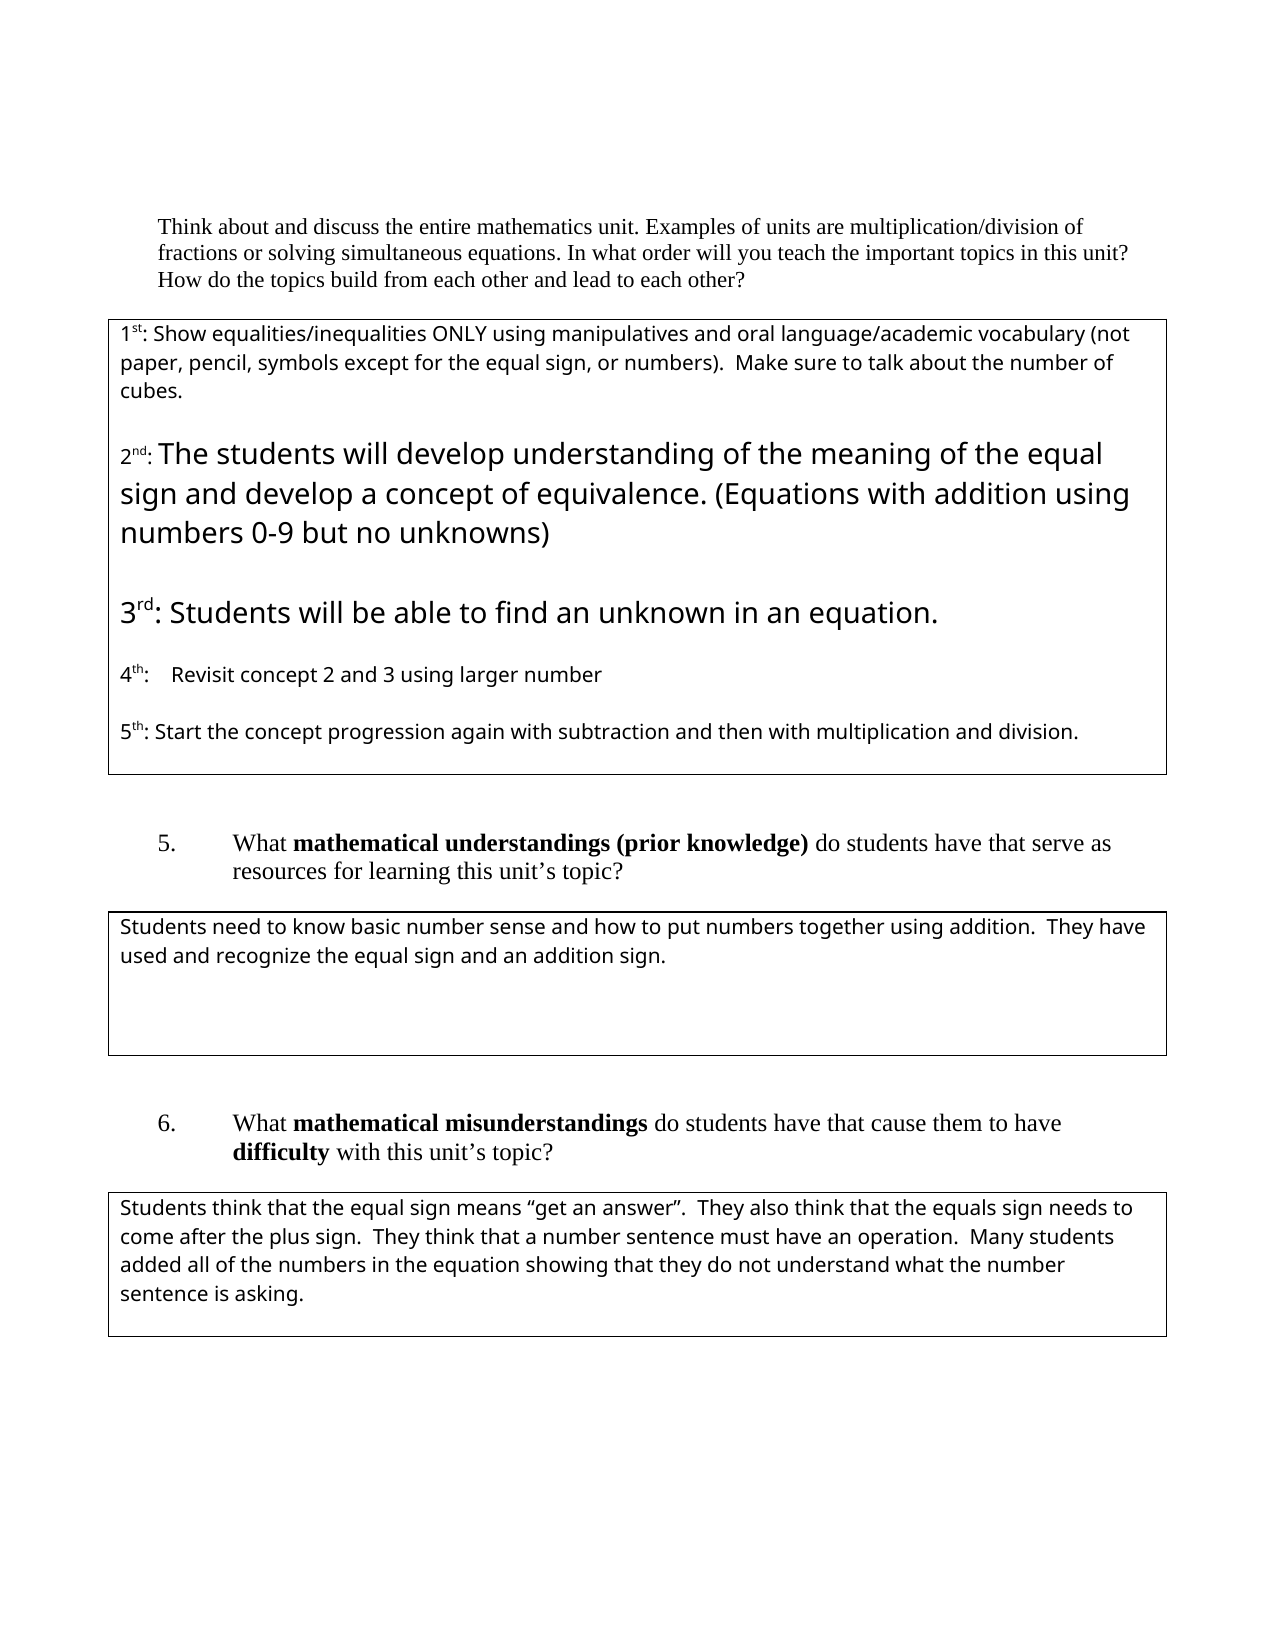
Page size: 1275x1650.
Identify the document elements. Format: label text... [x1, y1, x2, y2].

list What mathematical understandings (prior knowledge) do students have that serve as resources for learning this unit’s topic? [157, 828, 1155, 885]
table_header 1st: Show equalities/inequalities ONLY using manipulatives and oral language/academic vocabulary (not paper, pencil, symbols except for the equal sign, or numbers). Make sure to talk about the number of cubes. 2nd: The students will develop understanding of the meaning of the equal sign and develop a concept of equivalence. (Equations with addition using numbers 0-9 but no unknowns) 3rd: Students will be able to find an unknown in an equation. 4th: Revisit concept 2 and 3 using larger number 5th: Start the concept progression again with subtraction and then with multiplication and division. [109, 320, 1166, 774]
table_header Students need to know basic number sense and how to put numbers together using addition. They have used and recognize the equal sign and an addition sign. [109, 913, 1166, 1055]
text Think about and discuss the entire mathematics unit. Examples of units are multiplication/division of fractions or solving simultaneous equations. In what order will you teach the important topics in this unit? How do the topics build from each other and lead to each other? [157, 213, 1155, 292]
table_header Students think that the equal sign means “get an answer”. They also think that the equals sign needs to come after the plus sign. They think that a number sentence must have an operation. Many students added all of the numbers in the equation showing that they do not understand what the number sentence is asking. [109, 1193, 1166, 1336]
list What mathematical misunderstandings do students have that cause them to have difficulty with this unit’s topic? [157, 1108, 1155, 1166]
